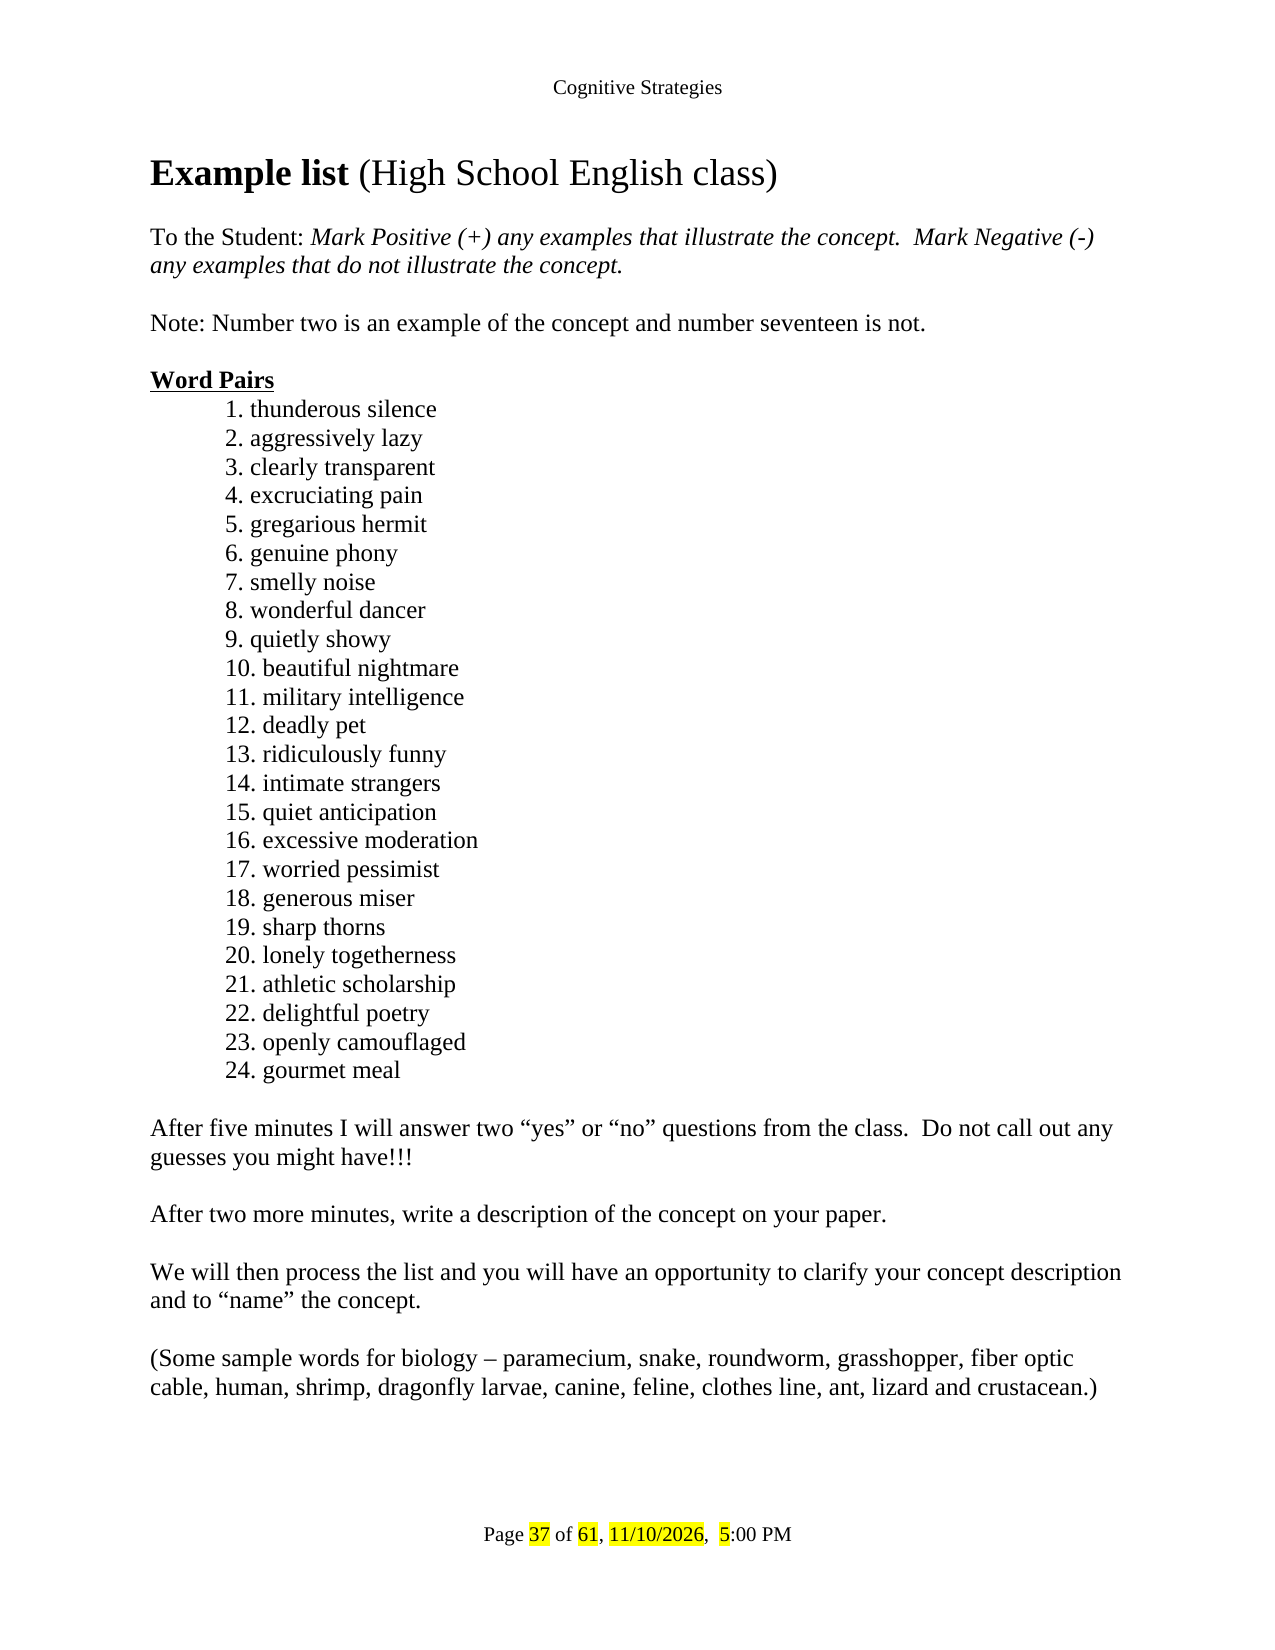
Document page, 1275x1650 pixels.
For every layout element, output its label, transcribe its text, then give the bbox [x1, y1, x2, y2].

text 19. sharp thorns [225, 912, 1125, 941]
text 8. wonderful dancer [225, 596, 1125, 624]
text After two more minutes, write a description of the concept on your paper. [150, 1199, 1125, 1228]
text 13. ridiculously funny [225, 739, 1125, 768]
text 10. beautiful nightmare [225, 653, 1125, 682]
text Note: Number two is an example of the concept and number seventeen is not. [150, 308, 1125, 337]
text 18. generous miser [225, 883, 1125, 912]
text We will then process the list and you will have an opportunity to clarify your concept description and to “name” the concept. [150, 1257, 1125, 1314]
text 17. worried pessimist [225, 854, 1125, 883]
text 20. lonely togetherness [225, 941, 1125, 969]
text 21. athletic scholarship [225, 969, 1125, 998]
text 4. excruciating pain [225, 481, 1125, 509]
text 9. quietly showy [225, 624, 1125, 653]
text 15. quiet anticipation [225, 797, 1125, 826]
text 23. openly camouflaged [225, 1027, 1125, 1056]
text 7. smelly noise [225, 567, 1125, 596]
text 12. deadly pet [225, 711, 1125, 739]
text 3. clearly transparent [225, 452, 1125, 481]
text 1. thunderous silence [225, 394, 1125, 423]
text 22. delightful poetry [225, 998, 1125, 1027]
text To the Student: Mark Positive (+) any examples that illustrate the concept. Mark Negative (-) any examples that do not illustrate the concept. [150, 222, 1125, 279]
text 24. gourmet meal [225, 1056, 1125, 1084]
text Example list (High School English class) [150, 150, 1125, 193]
text 6. genuine phony [225, 538, 1125, 567]
text 16. excessive moderation [225, 826, 1125, 854]
text 11. military intelligence [225, 682, 1125, 711]
text After five minutes I will answer two “yes” or “no” questions from the class. Do not call out any guesses you might have!!! [150, 1113, 1125, 1171]
text 2. aggressively lazy [225, 423, 1125, 452]
text (Some sample words for biology – paramecium, snake, roundworm, grasshopper, fiber optic cable, human, shrimp, dragonfly larvae, canine, feline, clothes line, ant, lizard and crustacean.) [150, 1343, 1125, 1401]
text 14. intimate strangers [225, 768, 1125, 797]
text Word Pairs [150, 366, 1125, 394]
text 5. gregarious hermit [225, 509, 1125, 538]
